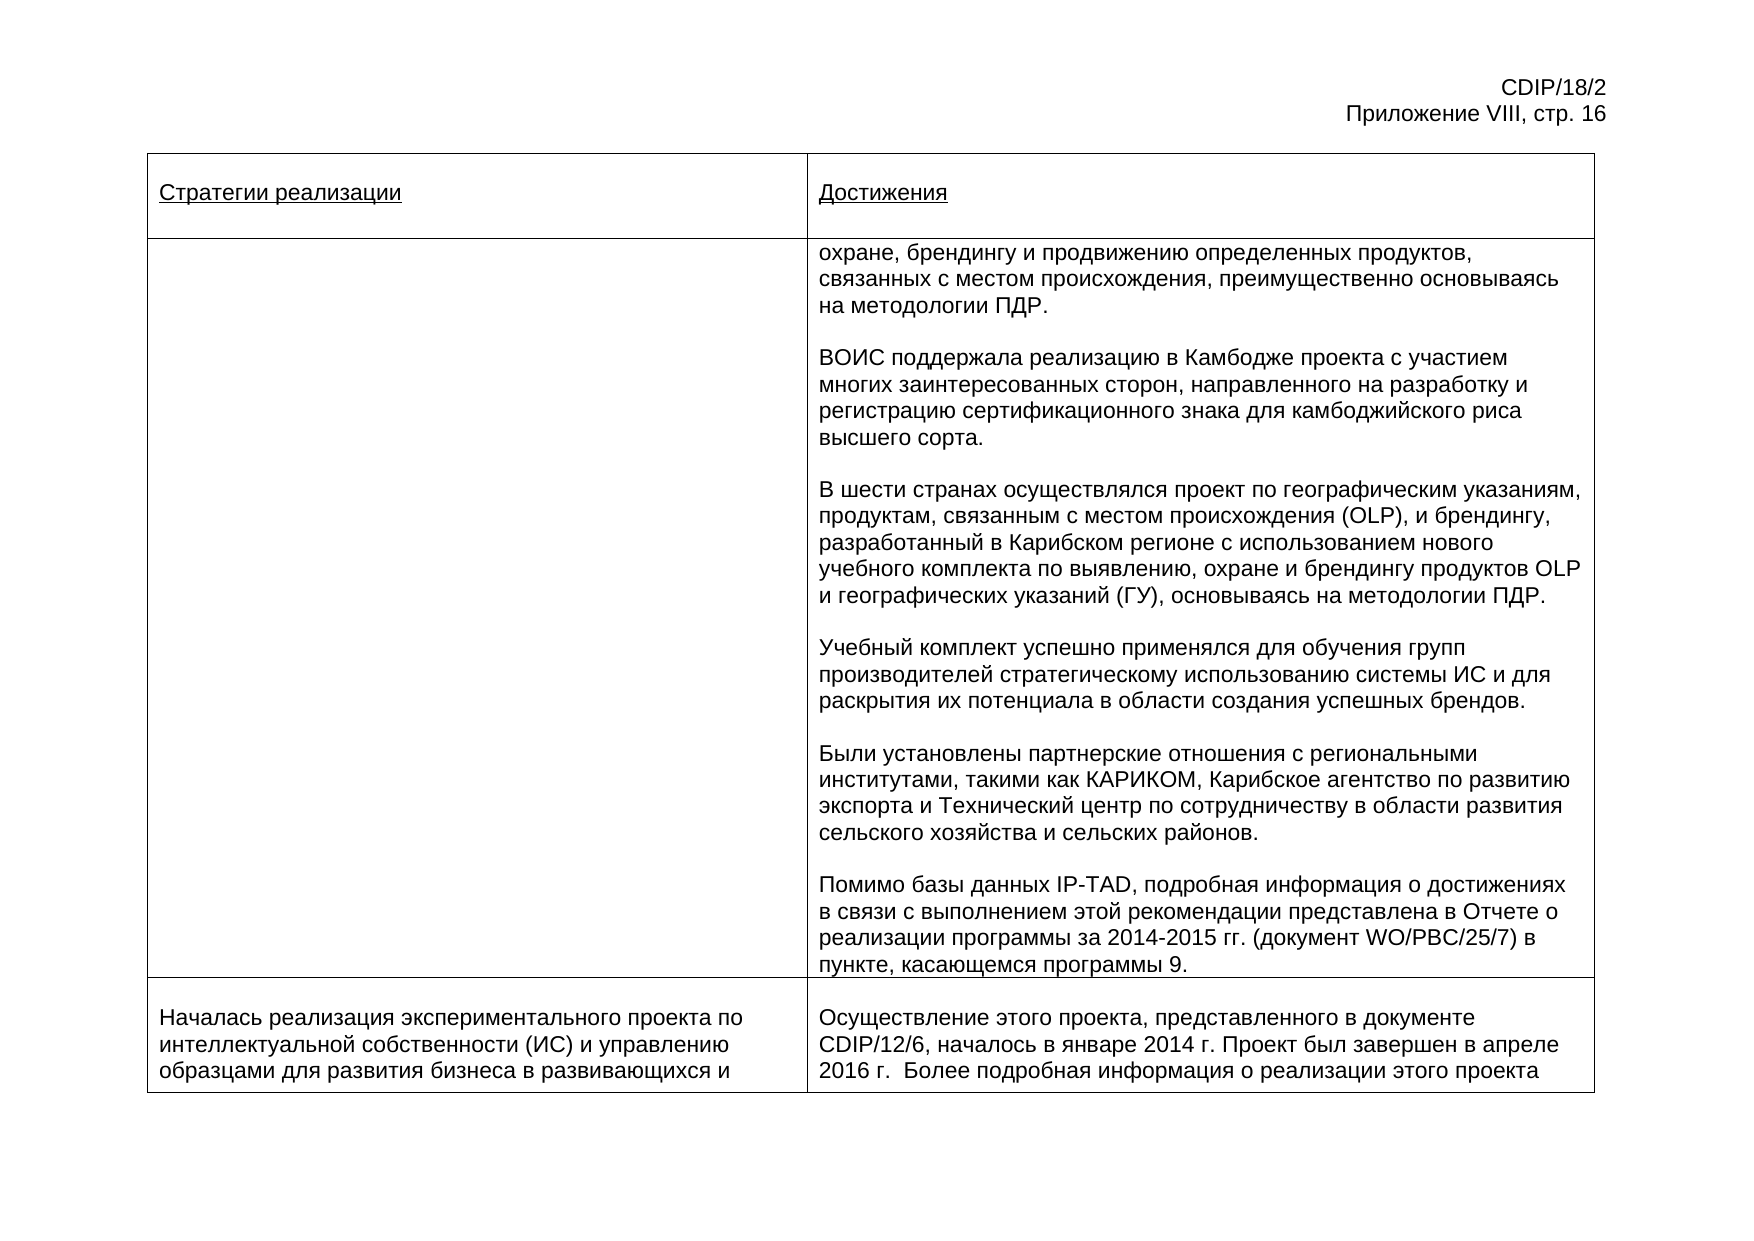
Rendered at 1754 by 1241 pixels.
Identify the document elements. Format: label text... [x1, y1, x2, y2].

table_header Стратегии реализации [148, 154, 807, 238]
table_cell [148, 978, 807, 1092]
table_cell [808, 239, 1594, 977]
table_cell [808, 978, 1594, 1092]
table_header Достижения [808, 154, 1594, 238]
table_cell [148, 239, 807, 977]
